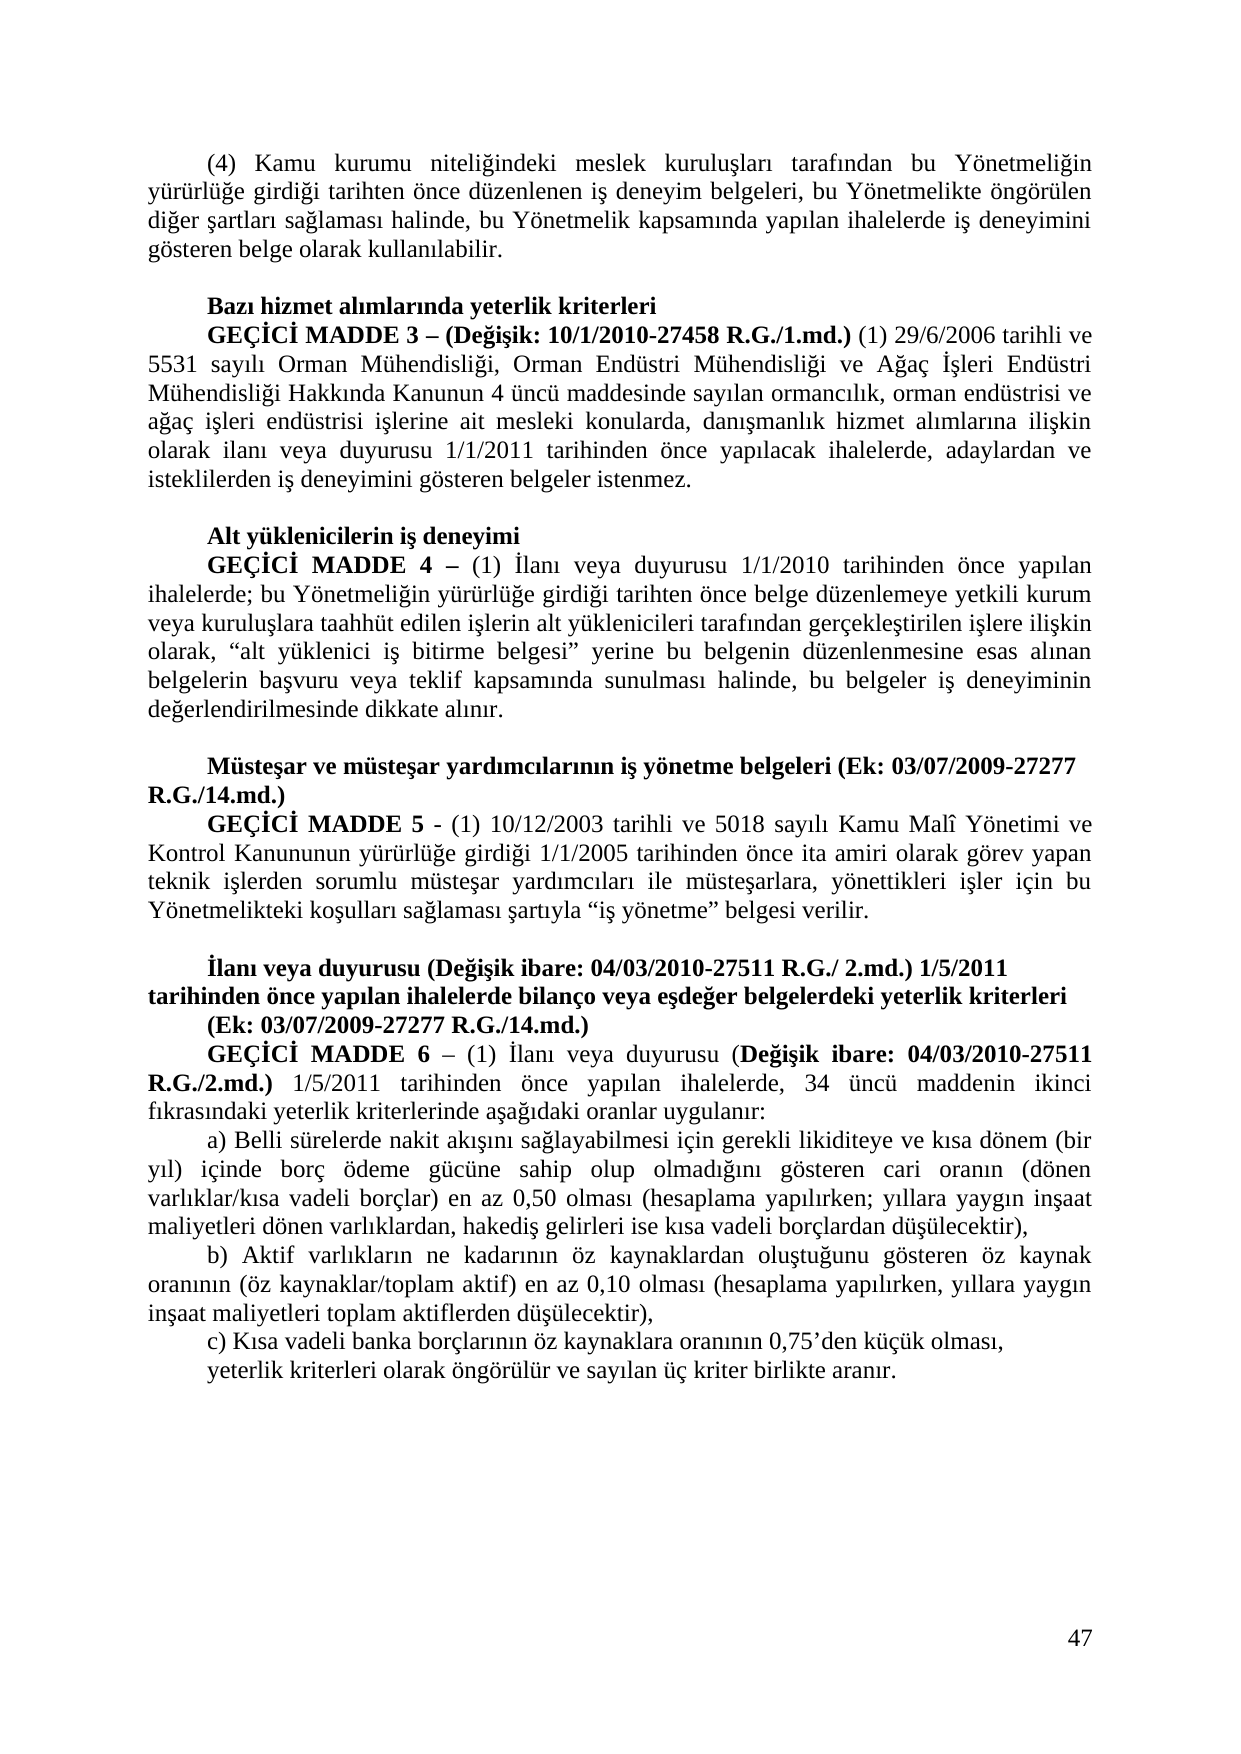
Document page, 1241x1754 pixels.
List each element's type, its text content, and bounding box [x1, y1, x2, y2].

text b) Aktif varlıkların ne kadarının öz kaynaklardan oluştuğunu gösteren öz kaynak oranının (öz kaynaklar/toplam aktif) en az 0,10 olması (hesaplama yapılırken, yıllara yaygın inşaat maliyetleri toplam aktiflerden düşülecektir), [148, 1240, 1092, 1326]
text a) Belli sürelerde nakit akışını sağlayabilmesi için gerekli likiditeye ve kısa dönem (bir yıl) içinde borç ödeme gücüne sahip olup olmadığını gösteren cari oranın (dönen varlıklar/kısa vadeli borçlar) en az 0,50 olması (hesaplama yapılırken; yıllara yaygın inşaat maliyetleri dönen varlıklardan, hakediş gelirleri ise kısa vadeli borçlardan düşülecektir), [148, 1125, 1092, 1240]
subtitle Alt yüklenicilerin iş deneyimi [148, 521, 1092, 550]
text (4) Kamu kurumu niteliğindeki meslek kuruluşları tarafından bu Yönetmeliğin yürürlüğe girdiği tarihten önce düzenlenen iş deneyim belgeleri, bu Yönetmelikte öngörülen diğer şartları sağlaması halinde, bu Yönetmelik kapsamında yapılan ihalelerde iş deneyimini gösteren belge olarak kullanılabilir. [148, 148, 1092, 263]
subtitle İlanı veya duyurusu (Değişik ibare: 04/03/2010-27511 R.G./ 2.md.) 1/5/2011 tarihinden önce yapılan ihalelerde bilanço veya eşdeğer belgelerdeki yeterlik kriterleri [148, 953, 1092, 1010]
text GEÇİCİ MADDE 6 – (1) İlanı veya duyurusu (Değişik ibare: 04/03/2010-27511 R.G./2.md.) 1/5/2011 tarihinden önce yapılan ihalelerde, 34 üncü maddenin ikinci fıkrasındaki yeterlik kriterlerinde aşağıdaki oranlar uygulanır: [148, 1039, 1092, 1125]
text GEÇİCİ MADDE 4 – (1) İlanı veya duyurusu 1/1/2010 tarihinden önce yapılan ihalelerde; bu Yönetmeliğin yürürlüğe girdiği tarihten önce belge düzenlemeye yetkili kurum veya kuruluşlara taahhüt edilen işlerin alt yüklenicileri tarafından gerçekleştirilen işlere ilişkin olarak, “alt yüklenici iş bitirme belgesi” yerine bu belgenin düzenlenmesine esas alınan belgelerin başvuru veya teklif kapsamında sunulması halinde, bu belgeler iş deneyiminin değerlendirilmesinde dikkate alınır. [148, 550, 1092, 723]
subtitle Bazı hizmet alımlarında yeterlik kriterleri [148, 291, 1092, 320]
text GEÇİCİ MADDE 3 – (Değişik: 10/1/2010-27458 R.G./1.md.) (1) 29/6/2006 tarihli ve 5531 sayılı Orman Mühendisliği, Orman Endüstri Mühendisliği ve Ağaç İşleri Endüstri Mühendisliği Hakkında Kanunun 4 üncü maddesinde sayılan ormancılık, orman endüstrisi ve ağaç işleri endüstrisi işlerine ait mesleki konularda, danışmanlık hizmet alımlarına ilişkin olarak ilanı veya duyurusu 1/1/2011 tarihinden önce yapılacak ihalelerde, adaylardan ve isteklilerden iş deneyimini gösteren belgeler istenmez. [148, 320, 1092, 493]
text c) Kısa vadeli banka borçlarının öz kaynaklara oranının 0,75’den küçük olması, [148, 1326, 1092, 1355]
text yeterlik kriterleri olarak öngörülür ve sayılan üç kriter birlikte aranır. [148, 1355, 1092, 1384]
subtitle (Ek: 03/07/2009-27277 R.G./14.md.) [148, 1010, 1092, 1039]
subtitle Müsteşar ve müsteşar yardımcılarının iş yönetme belgeleri (Ek: 03/07/2009-27277 R.G./14.md.) [148, 751, 1092, 809]
text GEÇİCİ MADDE 5 - (1) 10/12/2003 tarihli ve 5018 sayılı Kamu Malî Yönetimi ve Kontrol Kanununun yürürlüğe girdiği 1/1/2005 tarihinden önce ita amiri olarak görev yapan teknik işlerden sorumlu müsteşar yardımcıları ile müsteşarlara, yönettikleri işler için bu Yönetmelikteki koşulları sağlaması şartıyla “iş yönetme” belgesi verilir. [148, 809, 1092, 924]
